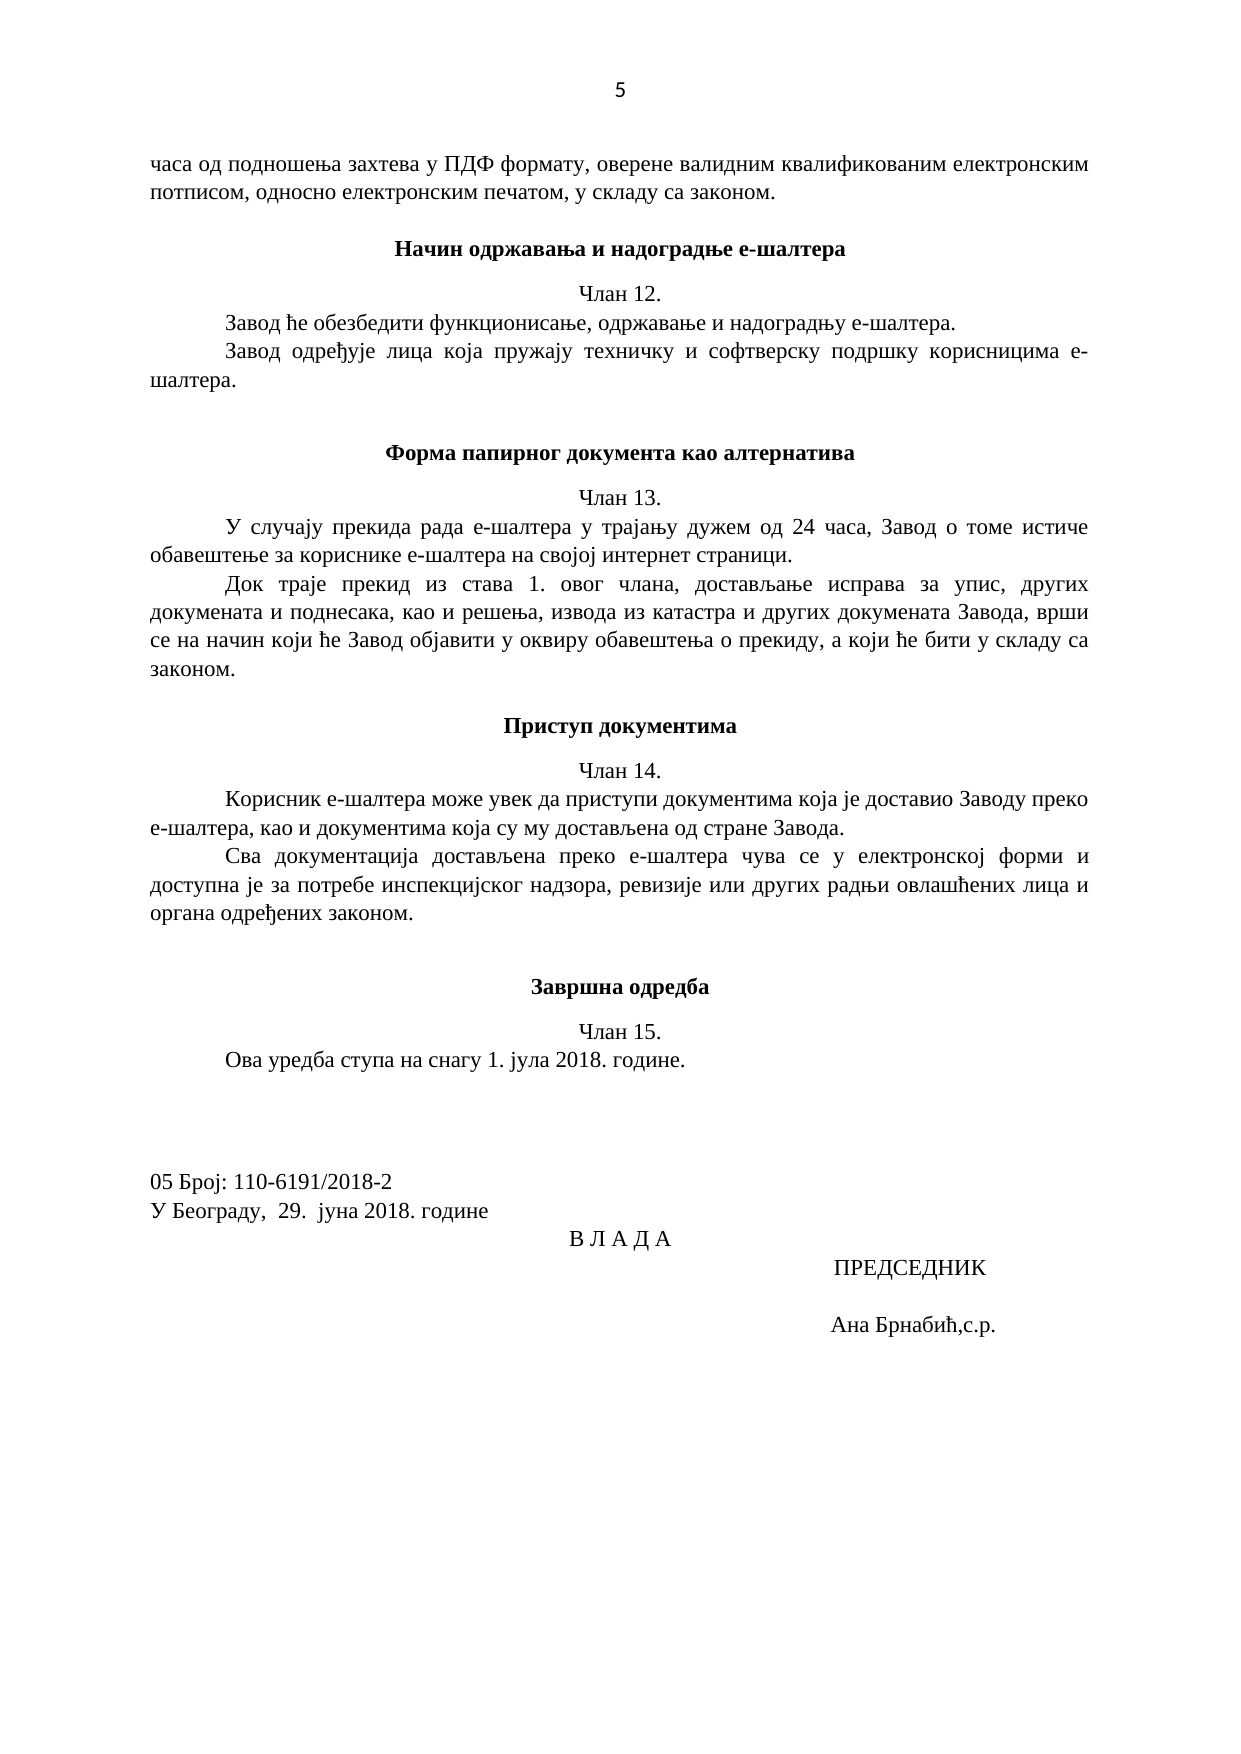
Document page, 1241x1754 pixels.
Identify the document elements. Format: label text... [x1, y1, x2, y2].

text Приступ документима [150, 712, 1090, 738]
text Члан 14. [150, 757, 1090, 783]
text Завод одређује лица која пружају техничку и софтверску подршку корисницима е-шалтера. [150, 337, 1090, 392]
text Док траје прекид из става 1. овог члана, достављање исправа за упис, других докумената и поднесака, као и решења, извода из катастра и других докумената Завода, врши се на начин који ће Завод објавити у оквиру обавештења о прекиду, а који ће бити у складу са законом. [150, 570, 1090, 681]
text ПРЕДСЕДНИК [150, 1254, 1090, 1280]
text Завршна одредба [150, 973, 1090, 999]
text Члан 15. [150, 1018, 1090, 1044]
text Завод ће обезбедити функционисање, одржавање и надоградњу е-шалтера. [150, 309, 1090, 335]
text Члан 12. [150, 280, 1090, 307]
text Начин одржавања и надоградње е-шалтера [150, 235, 1090, 262]
text Форма папирног документа као алтернатива [150, 439, 1090, 466]
text Корисник е-шалтера може увек да приступи документима која је доставио Заводу преко е-шалтера, као и документима која су му достављена од стране Завода. [150, 785, 1090, 840]
text У Београду, 29. јуна 2018. године [150, 1197, 1090, 1223]
text В Л А Д А [150, 1225, 1090, 1252]
text Ова уредба ступа на снагу 1. јула 2018. године. [150, 1046, 1090, 1073]
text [150, 150, 1090, 205]
text 05 Број: 110-6191/2018-2 [150, 1168, 1090, 1195]
text У случају прекида рада е-шалтера у трајању дужем од 24 часа, Завод о томе истиче обавештење за кориснике е-шалтера на својој интернет страници. [150, 513, 1090, 568]
text Сва документација достављена преко е-шалтера чува се у електронској форми и доступна је за потребе инспекцијског надзора, ревизије или других радњи овлашћених лица и органа одређених законом. [150, 842, 1090, 926]
text Ана Брнабић,с.р. [150, 1311, 1090, 1337]
text Члан 13. [150, 484, 1090, 511]
